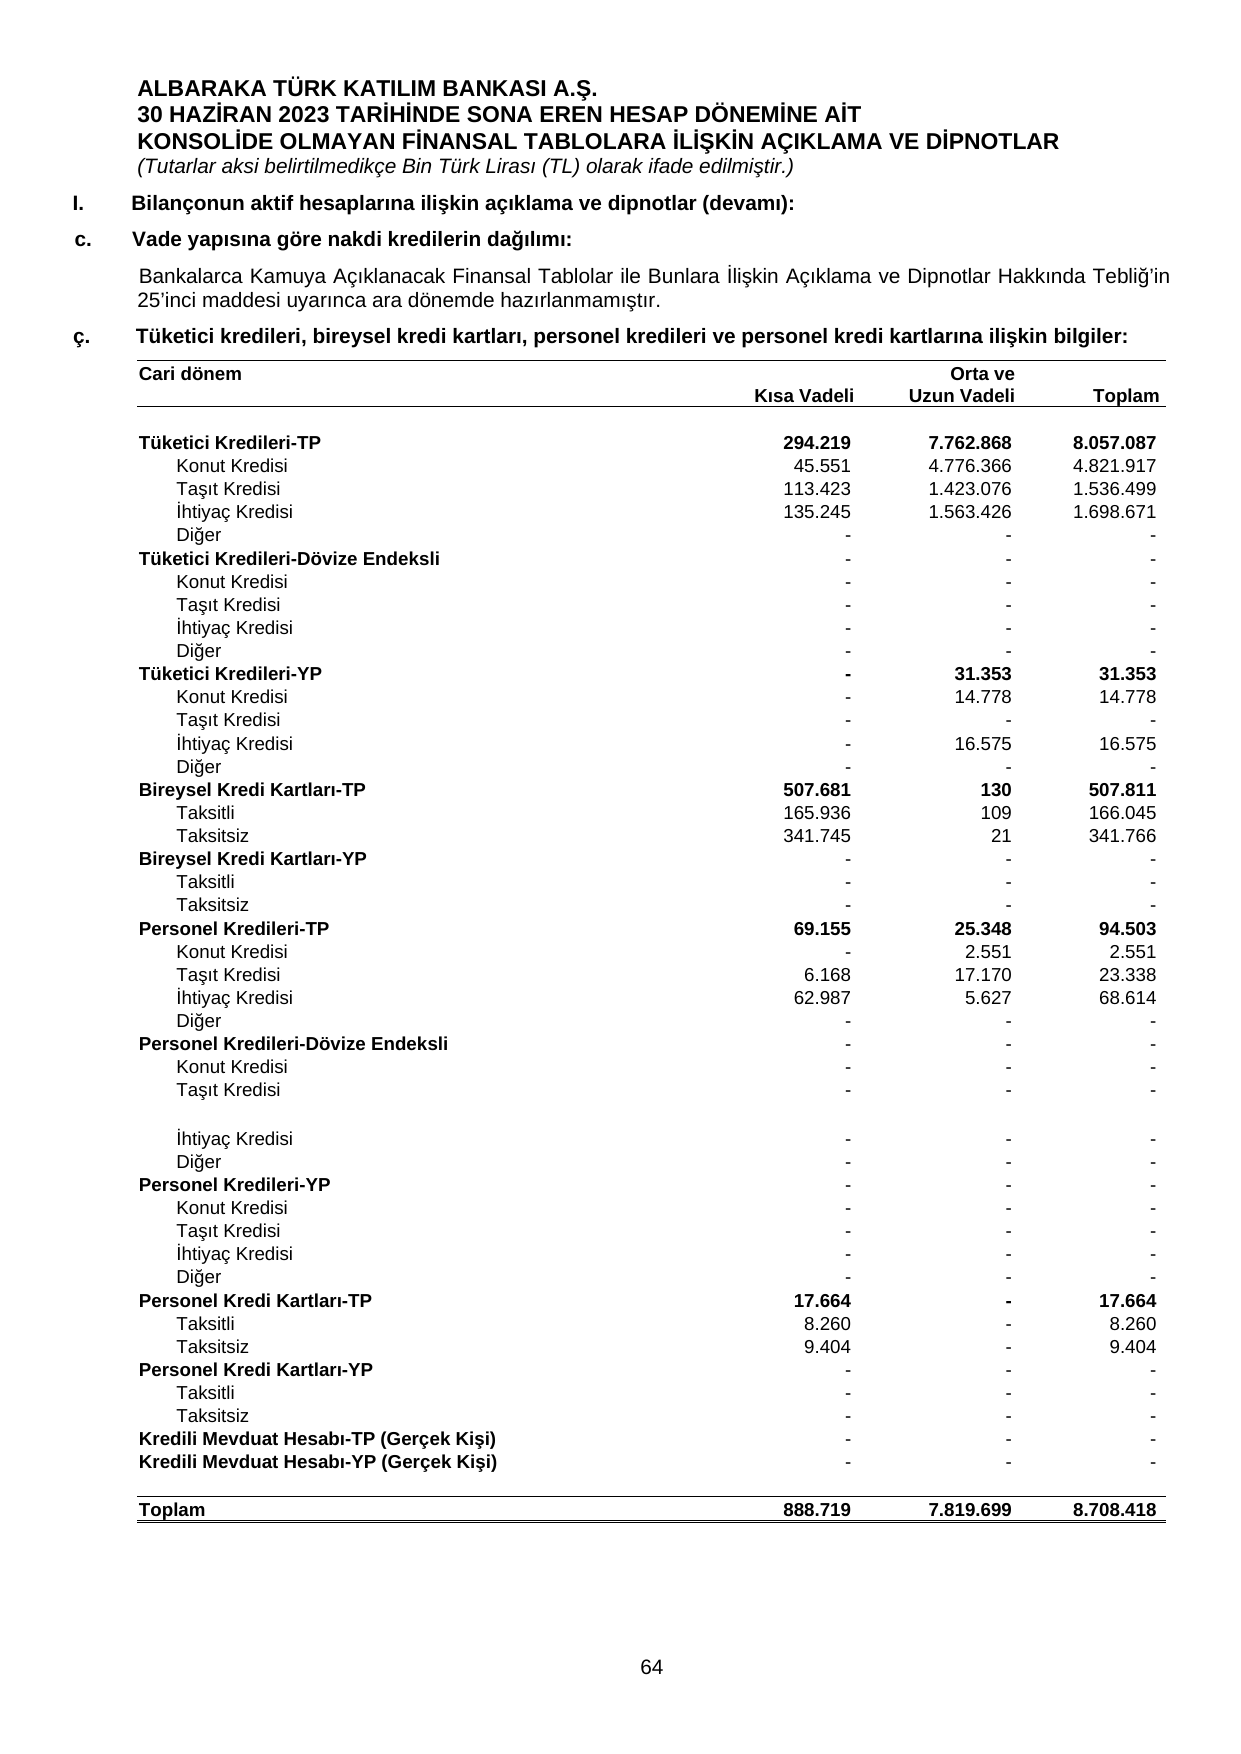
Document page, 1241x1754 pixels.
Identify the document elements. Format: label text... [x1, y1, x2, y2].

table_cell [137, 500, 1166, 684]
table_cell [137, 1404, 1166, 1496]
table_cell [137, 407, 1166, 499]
text ç. Tüketici kredileri, bireysel kredi kartları, personel kredileri ve personel kredi kartlarına ilişkin bilgiler: [73, 324, 1159, 348]
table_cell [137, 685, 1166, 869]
text c. Vade yapısına göre nakdi kredilerin dağılımı: [74, 227, 1166, 251]
list Bilançonun aktif hesaplarına ilişkin açıklama ve dipnotlar (devamı): [72, 191, 1166, 214]
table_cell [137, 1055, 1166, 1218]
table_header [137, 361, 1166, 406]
text Bankalarca Kamuya Açıklanacak Finansal Tablolar ile Bunlara İlişkin Açıklama ve Dipnotlar Hakkında Tebliğ’in 25’inci maddesi uyarınca ara dönemde hazırlanmamıştır. [137, 263, 1172, 311]
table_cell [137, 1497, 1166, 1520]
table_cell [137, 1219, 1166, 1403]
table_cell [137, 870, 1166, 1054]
